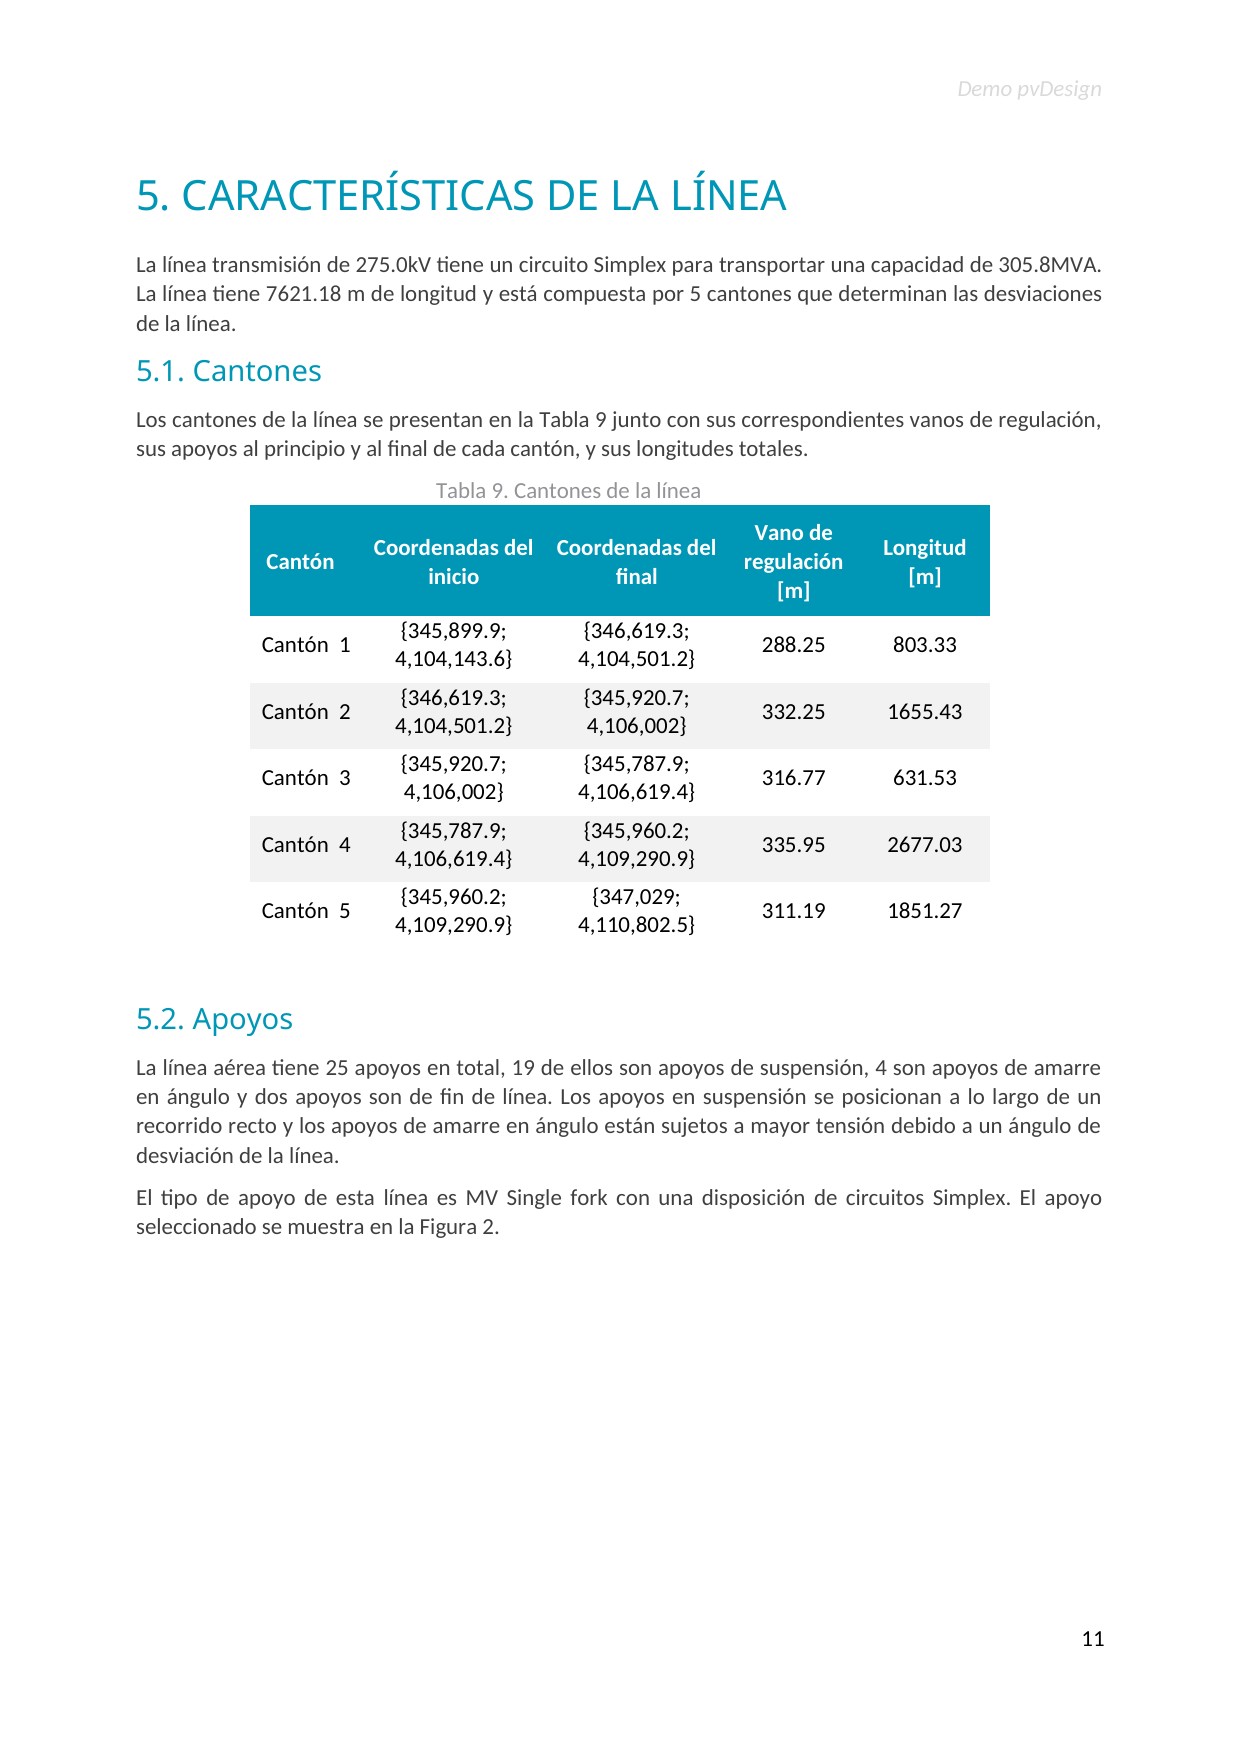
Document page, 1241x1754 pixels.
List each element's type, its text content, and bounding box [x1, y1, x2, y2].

text La línea transmisión de 275.0kV tiene un circuito Simplex para transportar una capacidad de 305.8MVA. La línea tiene 7621.18 m de longitud y está compuesta por 5 cantones que determinan las desviaciones de la línea. [136, 250, 1104, 337]
table_cell {345,960.2; 4,109,290.9} [362, 882, 545, 949]
table_cell {345,960.2; 4,109,290.9} [545, 816, 728, 882]
text Tabla 9. Cantones de la línea [436, 476, 1104, 504]
table_cell 316.77 [728, 749, 859, 816]
table_cell Cantón 5 [250, 882, 362, 949]
table_header Coordenadas del inicio [362, 505, 545, 616]
text 5.2. Apoyos [136, 999, 1104, 1038]
table_cell 1655.43 [859, 683, 990, 749]
table_cell 631.53 [859, 749, 990, 816]
table_cell 1851.27 [859, 882, 990, 949]
table_cell 332.25 [728, 683, 859, 749]
table_cell Cantón 4 [250, 816, 362, 882]
table_cell 335.95 [728, 816, 859, 882]
text 5.1. Cantones [136, 351, 1104, 390]
table_cell Cantón 1 [250, 616, 362, 683]
text La línea aérea tiene 25 apoyos en total, 19 de ellos son apoyos de suspensión, 4 son apoyos de amarre en ángulo y dos apoyos son de fin de línea. Los apoyos en suspensión se posicionan a lo largo de un recorrido recto y los apoyos de amarre en ángulo están sujetos a mayor tensión debido a un ángulo de desviación de la línea. [136, 1053, 1104, 1169]
table_cell {345,920.7; 4,106,002} [545, 683, 728, 749]
table_cell {347,029; 4,110,802.5} [545, 882, 728, 949]
table_header Vano de regulación [m] [728, 505, 859, 616]
text Los cantones de la línea se presentan en la Tabla 9 junto con sus correspondientes vanos de regulación, sus apoyos al principio y al final de cada cantón, y sus longitudes totales. [136, 405, 1104, 462]
text 5. CARACTERÍSTICAS DE LA LÍNEA [136, 165, 1104, 222]
table_header Cantón [250, 505, 362, 616]
table_cell 311.19 [728, 882, 859, 949]
table_cell 2677.03 [859, 816, 990, 882]
table_cell {345,899.9; 4,104,143.6} [362, 616, 545, 683]
table_cell 803.33 [859, 616, 990, 683]
table_cell {345,787.9; 4,106,619.4} [362, 816, 545, 882]
table_cell {346,619.3; 4,104,501.2} [362, 683, 545, 749]
table_cell 288.25 [728, 616, 859, 683]
table_cell {346,619.3; 4,104,501.2} [545, 616, 728, 683]
table_header Longitud [m] [859, 505, 990, 616]
table_cell {345,920.7; 4,106,002} [362, 749, 545, 816]
table_cell {345,787.9; 4,106,619.4} [545, 749, 728, 816]
table_cell Cantón 3 [250, 749, 362, 816]
table_cell Cantón 2 [250, 683, 362, 749]
text El tipo de apoyo de esta línea es MV Single fork con una disposición de circuitos Simplex. El apoyo seleccionado se muestra en la Figura 2. [136, 1183, 1104, 1240]
table_header Coordenadas del final [545, 505, 728, 616]
